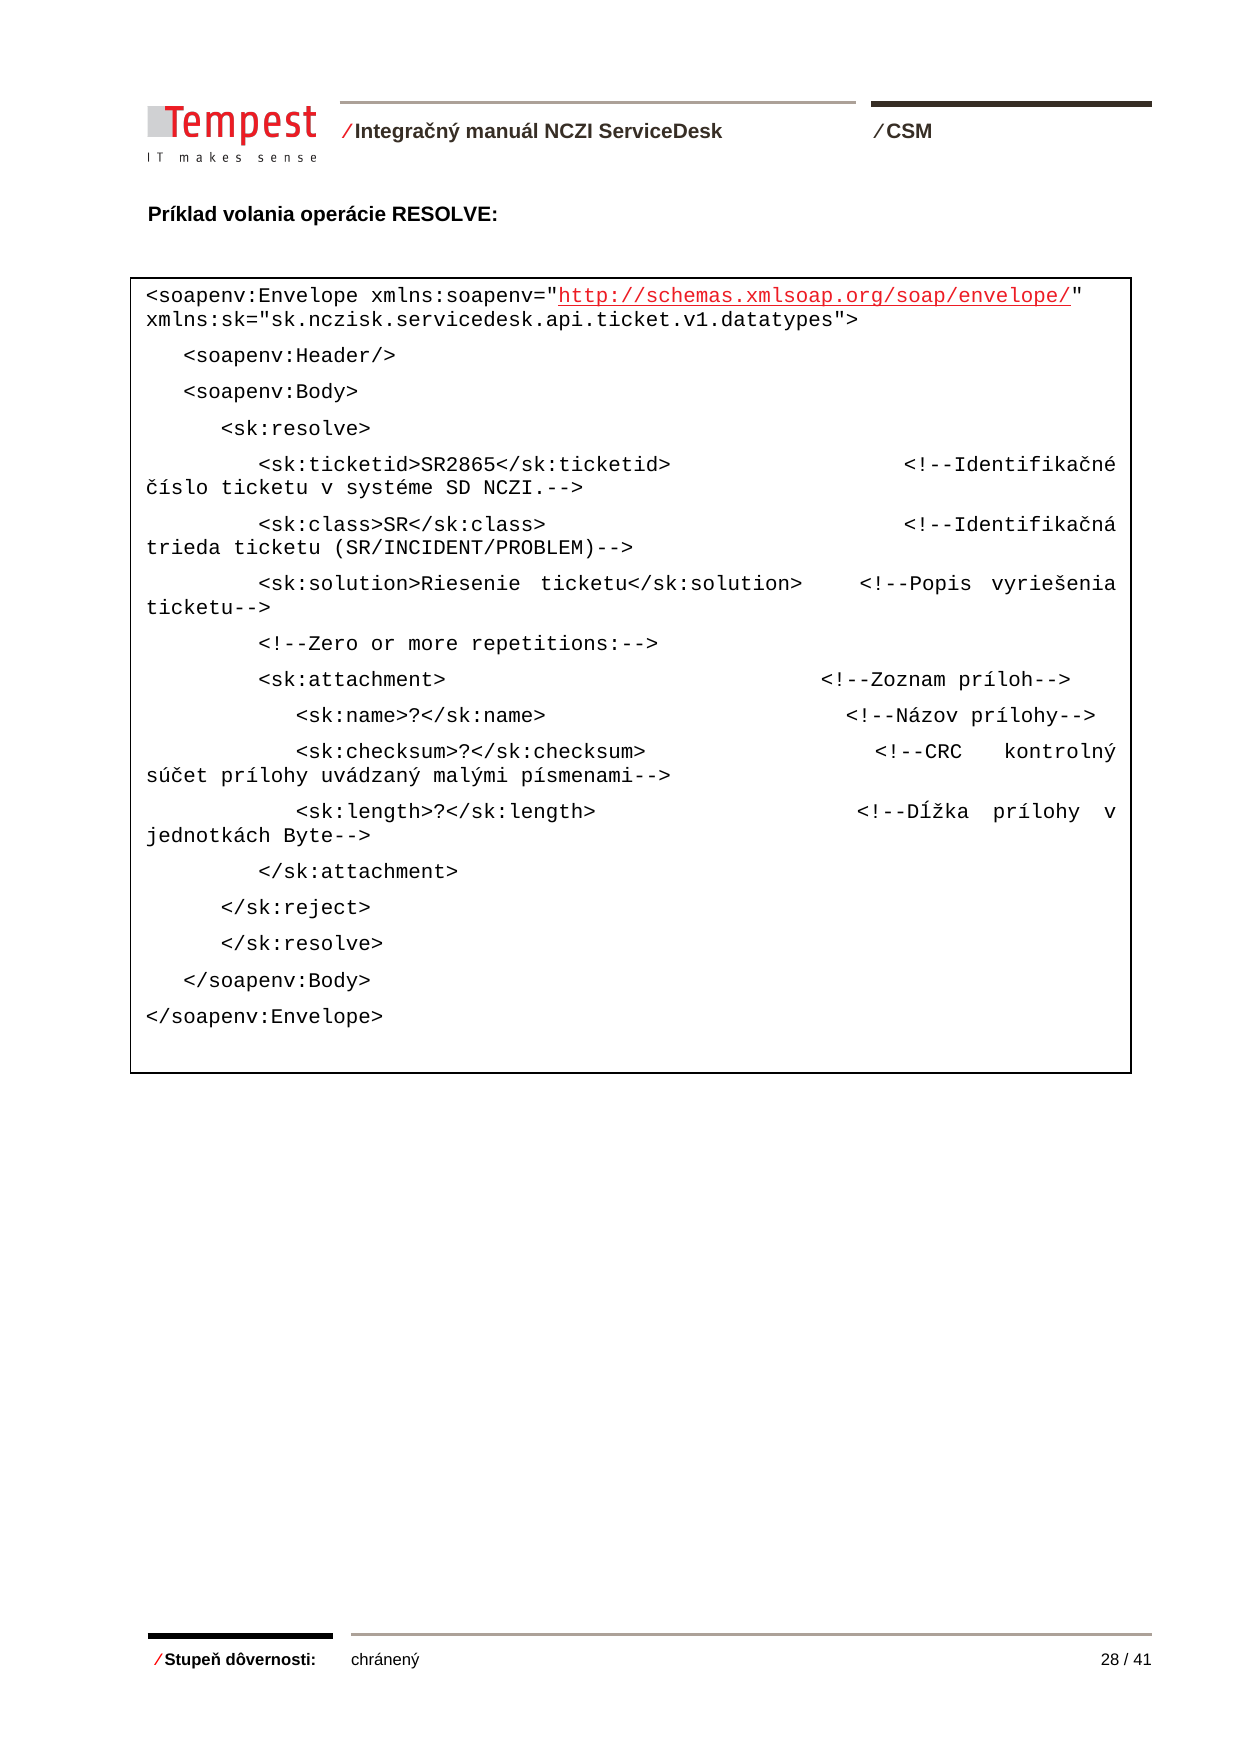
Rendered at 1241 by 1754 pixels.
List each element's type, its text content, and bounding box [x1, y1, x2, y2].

picture [147, 106, 316, 162]
text Príklad volania operácie RESOLVE: [148, 162, 1152, 226]
